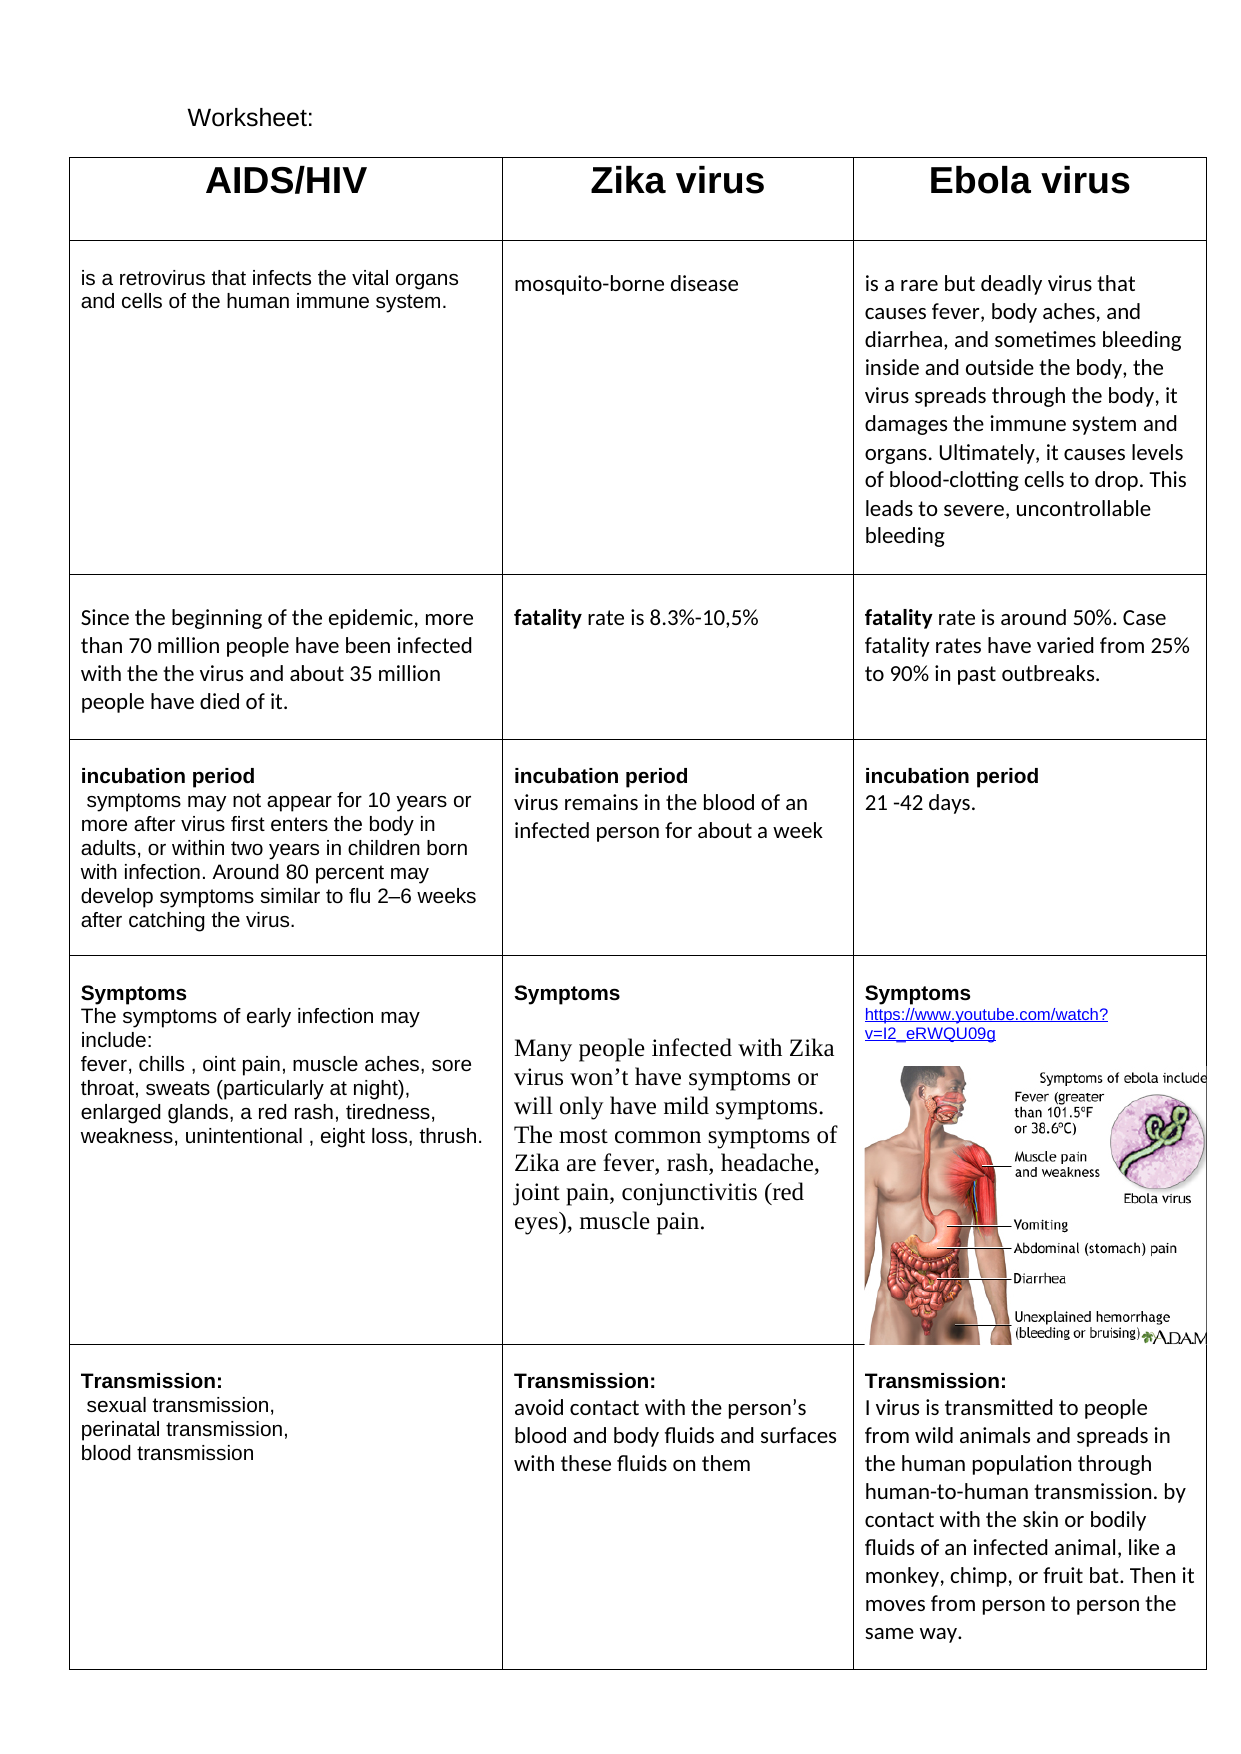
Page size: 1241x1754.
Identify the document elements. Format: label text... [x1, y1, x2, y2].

table_header Ebola virus [854, 158, 1206, 240]
table_cell Symptoms Many people infected with Zika virus won’t have symptoms or will only have mild symptoms. The most common symptoms of Zika are fever, rash, headache, joint pain, conjunctivitis (red eyes), muscle pain. [503, 956, 853, 1344]
table_header Zika virus [503, 158, 853, 240]
table_cell Symptoms The symptoms of early infection may include: fever, chills , oint pain, muscle aches, sore throat, sweats (particularly at night), enlarged glands, a red rash, tiredness, weakness, unintentional , eight loss, thrush. [70, 956, 502, 1344]
picture [864, 1066, 1207, 1345]
table_header AIDS/HIV [70, 158, 502, 240]
table_cell incubation period 21 -42 days. [854, 740, 1206, 955]
table_cell Since the beginning of the epidemic, more than 70 million people have been infected with the the virus and about 35 million people have died of it. [70, 575, 502, 739]
text Worksheet: [187, 103, 1053, 132]
table_cell Transmission: sexual transmission, perinatal transmission, blood transmission [70, 1345, 502, 1669]
table_cell incubation period symptoms may not appear for 10 years or more after virus first enters the body in adults, or within two years in children born with infection. Around 80 percent may develop symptoms similar to flu 2–6 weeks after catching the virus. [70, 740, 502, 955]
table_cell fatality rate is around 50%. Case fatality rates have varied from 25% to 90% in past outbreaks. [854, 575, 1206, 739]
table_cell Transmission: avoid contact with the person’s blood and body fluids and surfaces with these fluids on them [503, 1345, 853, 1669]
table_cell is a retrovirus that infects the vital organs and cells of the human immune system. [70, 241, 502, 574]
table_cell Symptoms https://www.youtube.com/watch?v=I2_eRWQU09g [854, 956, 1206, 1344]
table_cell is a rare but deadly virus that causes fever, body aches, and diarrhea, and sometimes bleeding inside and outside the body, the virus spreads through the body, it damages the immune system and organs. Ultimately, it causes levels of blood-clotting cells to drop. This leads to severe, uncontrollable bleeding [854, 241, 1206, 574]
table_cell mosquito-borne disease [503, 241, 853, 574]
table_cell fatality rate is 8.3%-10,5% [503, 575, 853, 739]
table_cell incubation period virus remains in the blood of an infected person for about a week [503, 740, 853, 955]
table_cell Transmission: I virus is transmitted to people from wild animals and spreads in the human population through human-to-human transmission. by contact with the skin or bodily fluids of an infected animal, like a monkey, chimp, or fruit bat. Then it moves from person to person the same way. [854, 1345, 1206, 1669]
